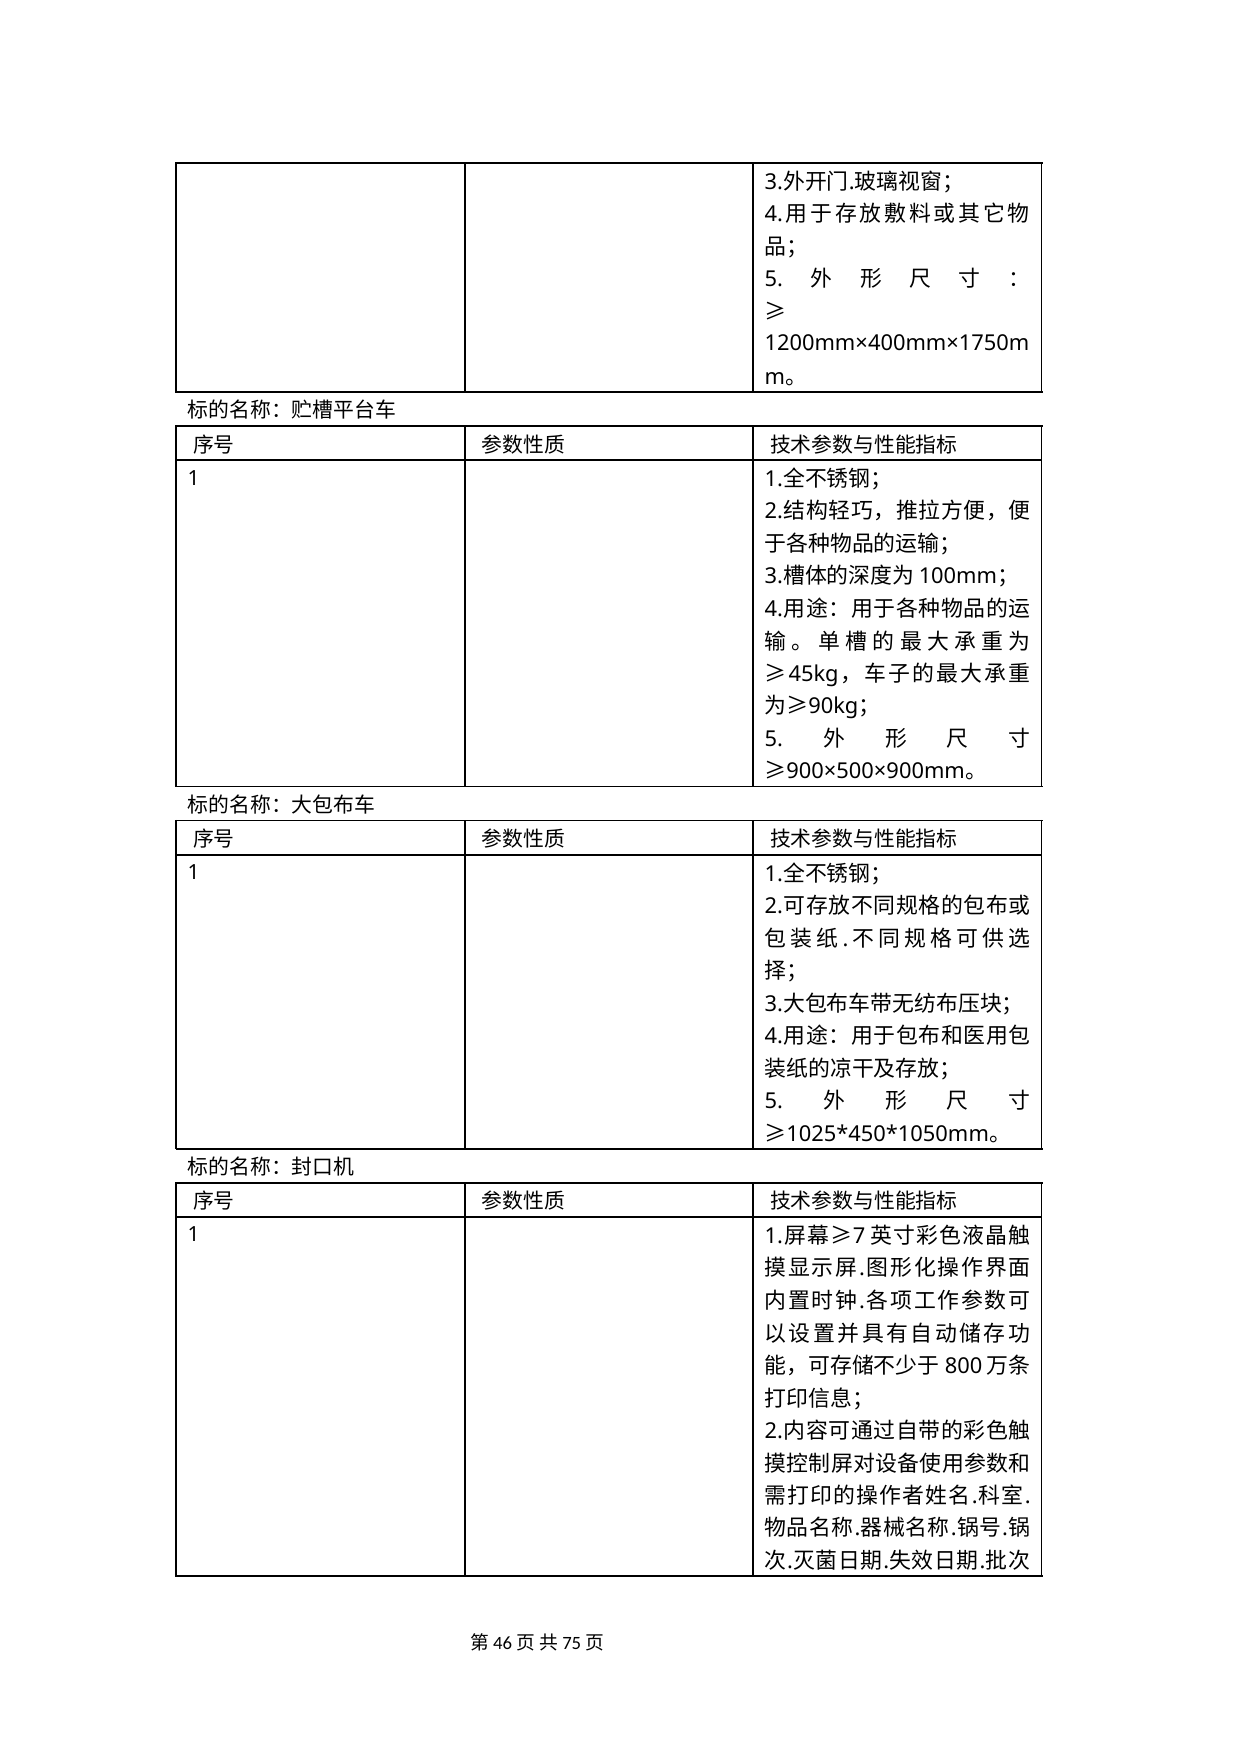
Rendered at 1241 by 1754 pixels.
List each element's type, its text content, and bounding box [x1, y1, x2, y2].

table_cell 1.全不锈钢； 2.可存放不同规格的包布或包装纸.不同规格可供选择； 3.大包布车带无纺布压块； 4.用途：用于包布和医用包装纸的凉干及存放； 5.外形尺寸≥1025*450*1050mm。 [754, 856, 1041, 1148]
table_cell 1 [177, 856, 464, 1148]
text 标的名称：大包布车 [187, 787, 1053, 820]
table_cell [466, 461, 752, 786]
table_cell 1.全不锈钢； 2.结构轻巧，推拉方便，便于各种物品的运输； 3.槽体的深度为100mm； 4.用途：用于各种物品的运输。单槽的最大承重为≥45kg，车子的最大承重为≥90kg； 5.外形尺寸≥900×500×900mm。 [754, 461, 1041, 786]
table_header 技术参数与性能指标 [754, 1184, 1041, 1216]
table_cell [466, 164, 752, 391]
table_cell 1 [177, 164, 464, 391]
table_cell [466, 856, 752, 1148]
table_cell 1 [177, 461, 464, 786]
table_cell [466, 1218, 752, 1575]
table_header 序号 [177, 821, 464, 854]
table_header 参数性质 [466, 1184, 752, 1216]
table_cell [754, 164, 1041, 391]
table_cell 1 [177, 1218, 464, 1575]
table_header 技术参数与性能指标 [754, 821, 1041, 854]
text 标的名称：封口机 [187, 1149, 1053, 1182]
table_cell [754, 1218, 1041, 1575]
table_header 参数性质 [466, 821, 752, 854]
table_header 技术参数与性能指标 [754, 427, 1041, 459]
text 标的名称：贮槽平台车 [187, 393, 1053, 425]
table_header 序号 [177, 1184, 464, 1216]
table_header 序号 [177, 427, 464, 459]
table_header 参数性质 [466, 427, 752, 459]
